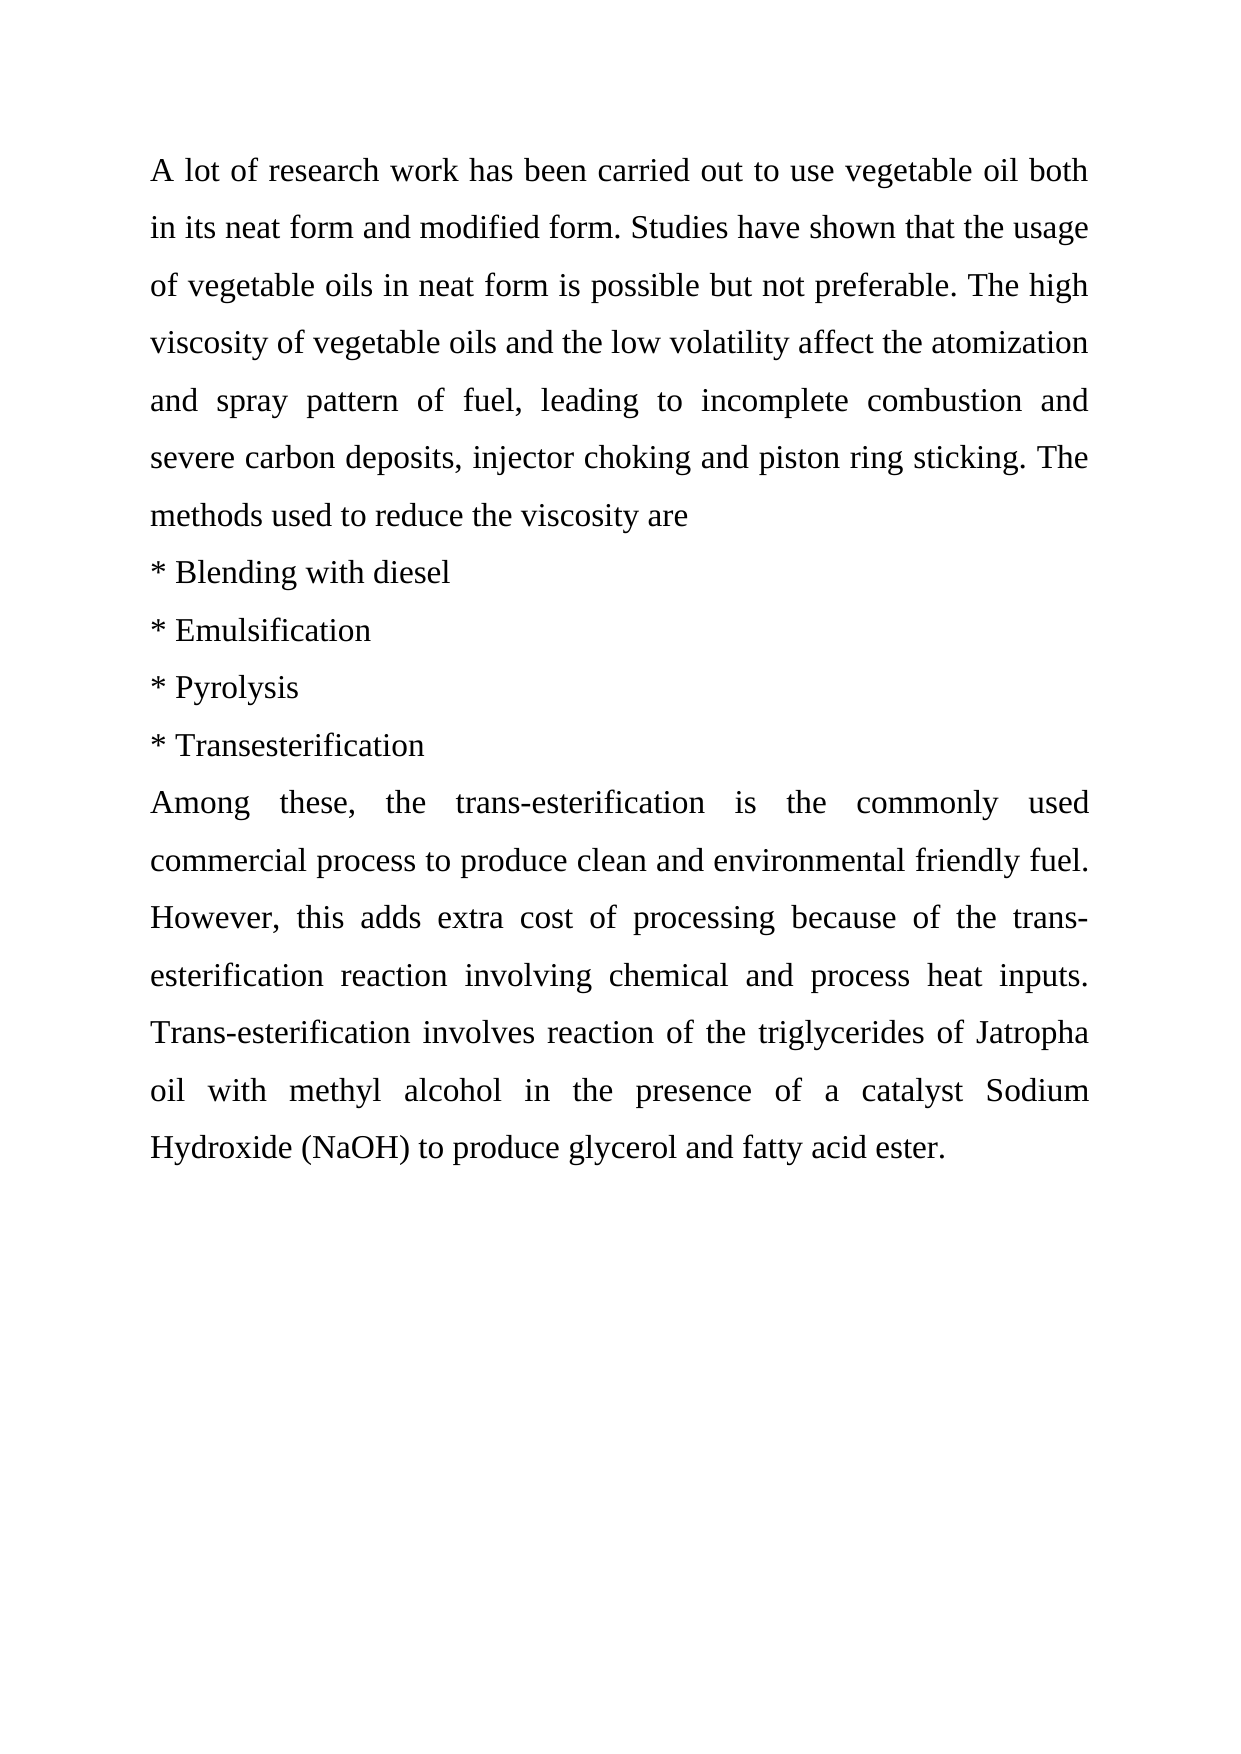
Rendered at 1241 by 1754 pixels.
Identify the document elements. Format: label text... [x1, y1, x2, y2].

text * Pyrolysis [150, 667, 1090, 706]
text A lot of research work has been carried out to use vegetable oil both in its neat form and modified form. Studies have shown that the usage of vegetable oils in neat form is possible but not preferable. The high viscosity of vegetable oils and the low volatility affect the atomization and spray pattern of fuel, leading to incomplete combustion and severe carbon deposits, injector choking and piston ring sticking. The methods used to reduce the viscosity are [150, 150, 1090, 533]
text * Emulsification [150, 610, 1090, 648]
text Among these, the trans-esterification is the commonly used commercial process to produce clean and environmental friendly fuel. However, this adds extra cost of processing because of the trans-esterification reaction involving chemical and process heat inputs. Trans-esterification involves reaction of the triglycerides of Jatropha oil with methyl alcohol in the presence of a catalyst Sodium Hydroxide (NaOH) to produce glycerol and fatty acid ester. [150, 782, 1090, 1166]
text * Blending with diesel [150, 552, 1090, 591]
text * Transesterification [150, 725, 1090, 763]
